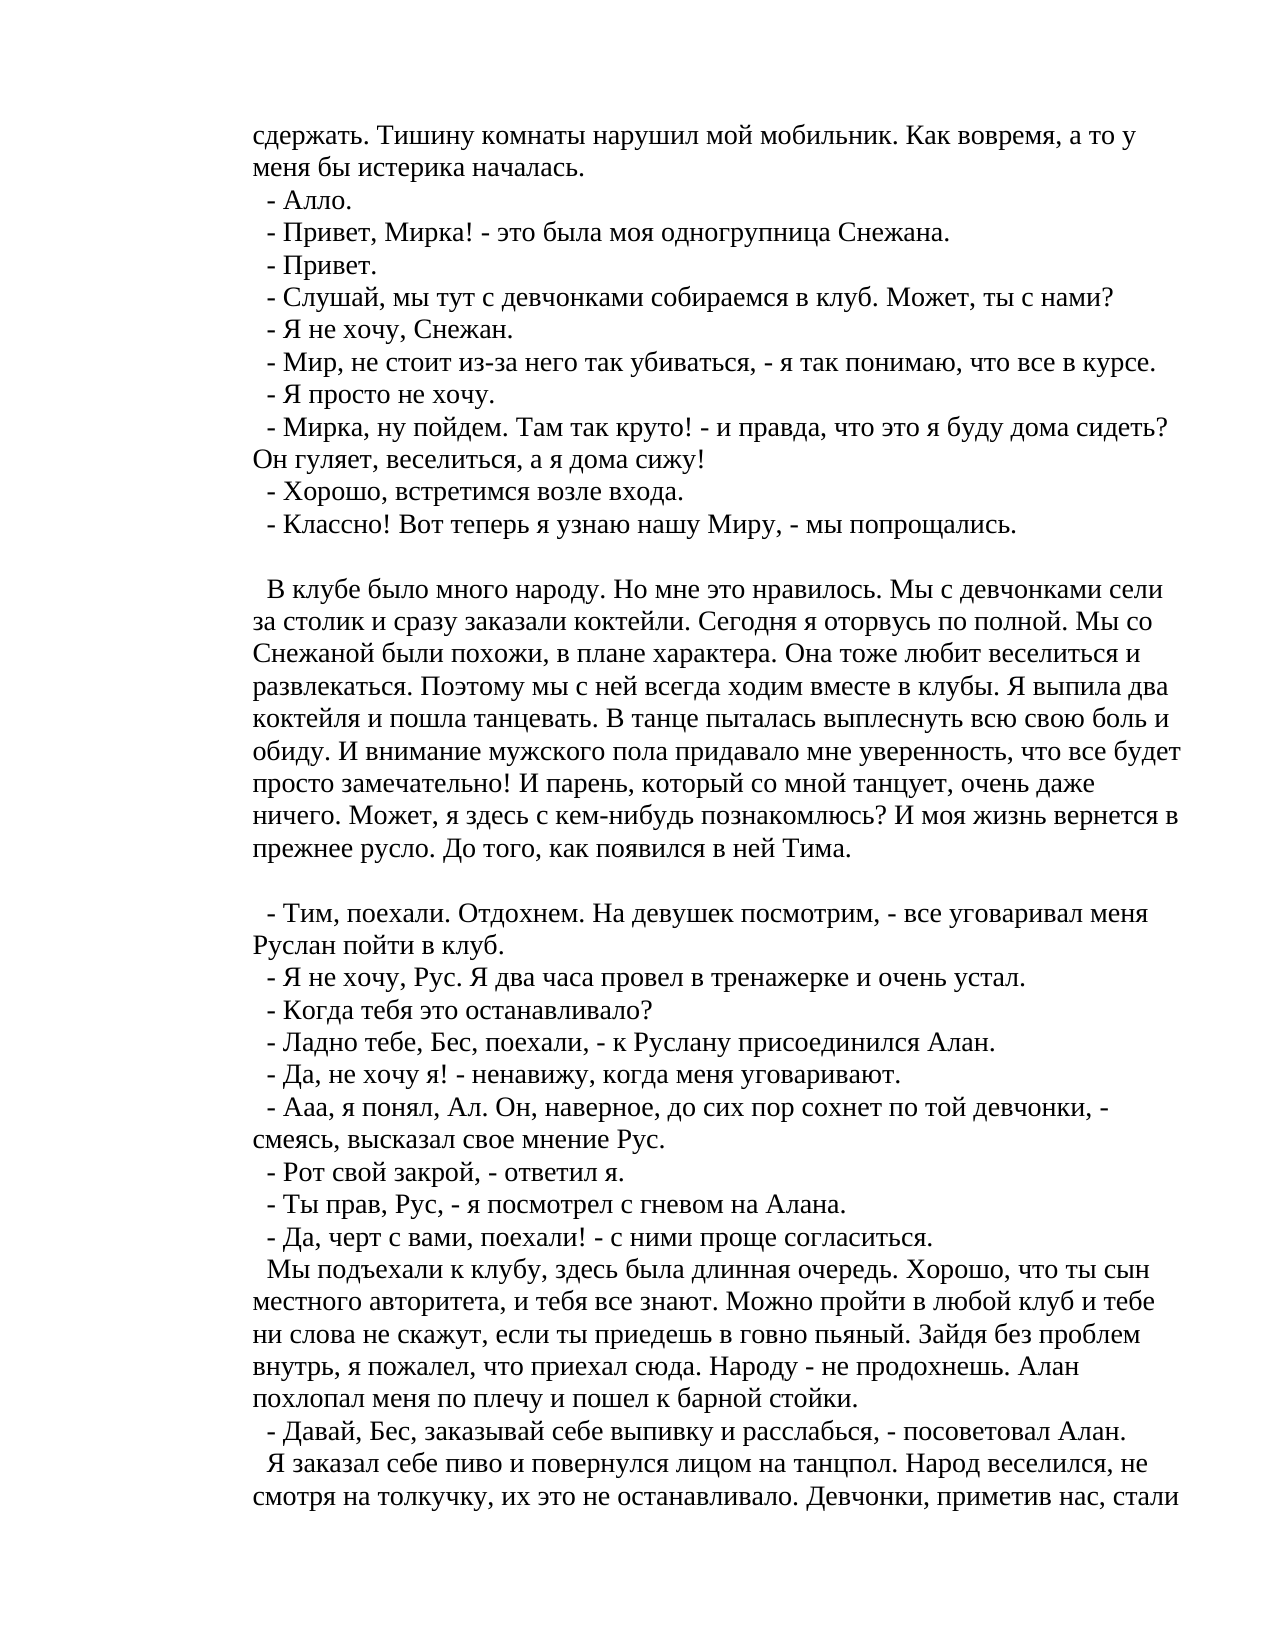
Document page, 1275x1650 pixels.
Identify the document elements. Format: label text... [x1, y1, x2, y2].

text В клубе было много народу. Но мне это нравилось. Мы с девчонками сели за столик и сразу заказали коктейли. Сегодня я оторвусь по полной. Мы со Снежаной были похожи, в плане характера. Она тоже любит веселиться и развлекаться. Поэтому мы с ней всегда ходим вместе в клубы. Я выпила два коктейля и пошла танцевать. В танце пыталась выплеснуть всю свою боль и обиду. И внимание мужского пола придавало мне уверенность, что все будет просто замечательно! И парень, который со мной танцует, очень даже ничего. Может, я здесь с кем-нибудь познакомлюсь? И моя жизнь вернется в прежнее русло. До того, как появился в ней Тима. [252, 572, 1186, 863]
text - Классно! Вот теперь я узнаю нашу Миру, - мы попрощались. [252, 507, 1186, 539]
text - Хорошо, встретимся возле входа. [252, 474, 1186, 507]
text - Рот свой закрой, - ответил я. [252, 1155, 1186, 1187]
text - Привет, Мирка! - это была моя одногрупница Снежана. [252, 215, 1186, 248]
text - Я не хочу, Рус. Я два часа провел в тренажерке и очень устал. [252, 960, 1186, 993]
text - Ааа, я понял, Ал. Он, наверное, до сих пор сохнет по той девчонки, - смеясь, высказал свое мнение Рус. [252, 1090, 1186, 1155]
text - Да, не хочу я! - ненавижу, когда меня уговаривают. [252, 1058, 1186, 1090]
text - Алло. [252, 183, 1186, 215]
text Мы подъехали к клубу, здесь была длинная очередь. Хорошо, что ты сын местного авторитета, и тебя все знают. Можно пройти в любой клуб и тебе ни слова не скажут, если ты приедешь в говно пьяный. Зайдя без проблем внутрь, я пожалел, что приехал сюда. Народу - не продохнешь. Алан похлопал меня по плечу и пошел к барной стойки. [252, 1252, 1186, 1414]
text - Мирка, ну пойдем. Там так круто! - и правда, что это я буду дома сидеть? Он гуляет, веселиться, а я дома сижу! [252, 410, 1186, 474]
text - Мир, не стоит из-за него так убиваться, - я так понимаю, что все в курсе. [252, 345, 1186, 377]
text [252, 1446, 1186, 1511]
text - Я просто не хочу. [252, 377, 1186, 410]
text - Ладно тебе, Бес, поехали, - к Руслану присоединился Алан. [252, 1025, 1186, 1058]
text - Я не хочу, Снежан. [252, 312, 1186, 345]
text - Привет. [252, 248, 1186, 280]
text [252, 118, 1186, 183]
text - Слушай, мы тут с девчонками собираемся в клуб. Может, ты с нами? [252, 280, 1186, 312]
text - Тим, поехали. Отдохнем. На девушек посмотрим, - все уговаривал меня Руслан пойти в клуб. [252, 896, 1186, 960]
text - Когда тебя это останавливало? [252, 993, 1186, 1025]
text - Ты прав, Рус, - я посмотрел с гневом на Алана. [252, 1187, 1186, 1219]
text - Да, черт с вами, поехали! - с ними проще согласиться. [252, 1219, 1186, 1252]
text - Давай, Бес, заказывай себе выпивку и расслабься, - посоветовал Алан. [252, 1414, 1186, 1446]
